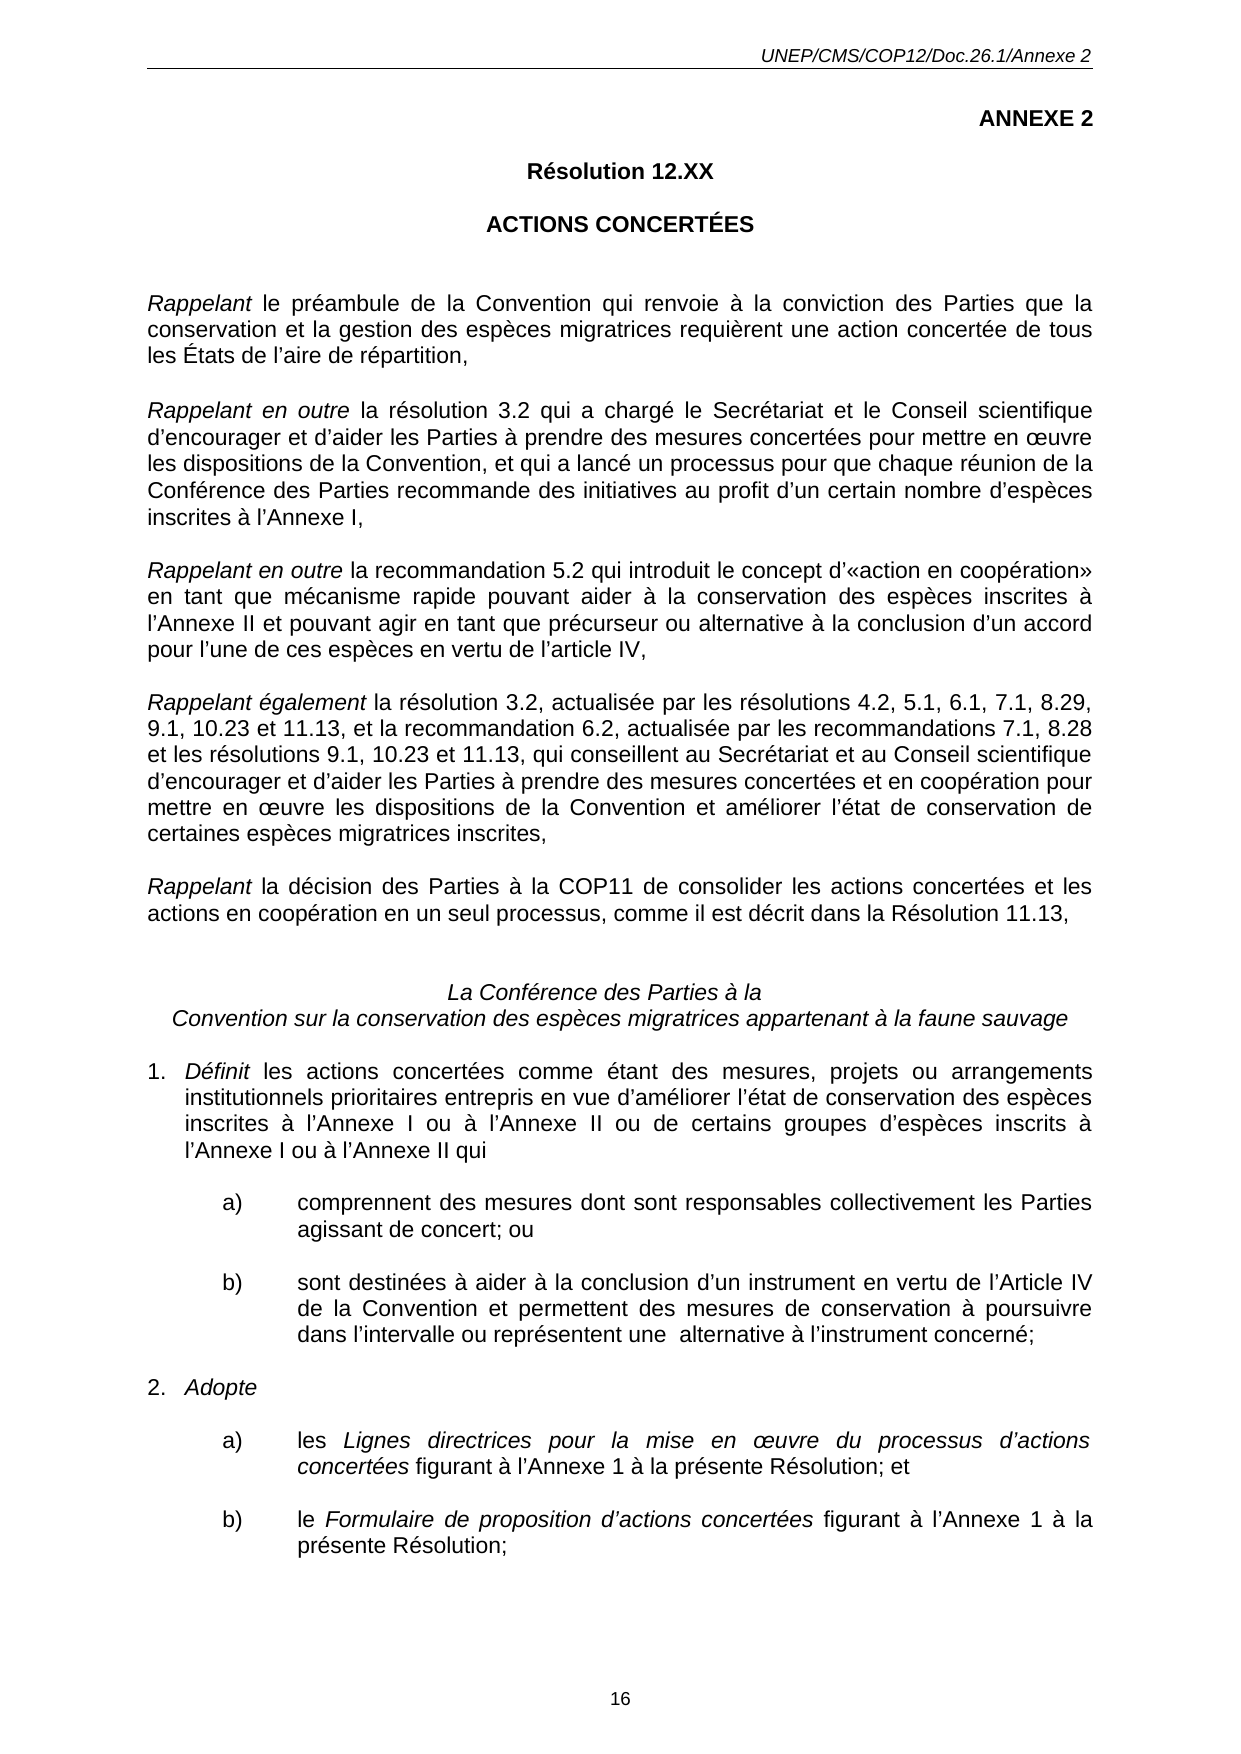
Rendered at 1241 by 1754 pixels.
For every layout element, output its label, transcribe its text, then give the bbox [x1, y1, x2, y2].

list comprennent des mesures dont sont responsables collectivement les Parties agissant de concert; ou [222, 1189, 1093, 1242]
text ANNEXE 2 [147, 105, 1093, 131]
text La Conférence des Parties à la [372, 978, 1093, 1005]
text Résolution 12.XX [147, 158, 1093, 184]
text Rappelant également la résolution 3.2, actualisée par les résolutions 4.2, 5.1, 6.1, 7.1, 8.29, 9.1, 10.23 et 11.13, et la recommandation 6.2, actualisée par les recommandations 7.1, 8.28 et les résolutions 9.1, 10.23 et 11.13, qui conseillent au Secrétariat et au Conseil scientifique d’encourager et d’aider les Parties à prendre des mesures concertées et en coopération pour mettre en œuvre les dispositions de la Convention et améliorer l’état de conservation de certaines espèces migratrices inscrites, [147, 689, 1093, 847]
text Rappelant le préambule de la Convention qui renvoie à la conviction des Parties que la conservation et la gestion des espèces migratrices requièrent une action concertée de tous les États de l’aire de répartition, [147, 290, 1093, 369]
text Rappelant en outre la résolution 3.2 qui a chargé le Secrétariat et le Conseil scientifique d’encourager et d’aider les Parties à prendre des mesures concertées pour mettre en œuvre les dispositions de la Convention, et qui a lancé un processus pour que chaque réunion de la Conférence des Parties recommande des initiatives au profit d’un certain nombre d’espèces inscrites à l’Annexe I, [147, 397, 1093, 531]
text Convention sur la conservation des espèces migratrices appartenant à la faune sauvage [147, 1005, 1093, 1031]
list le Formulaire de proposition d’actions concertées figurant à l’Annexe 1 à la présente Résolution; [222, 1506, 1093, 1558]
text ACTIONS CONCERTÉES [147, 211, 1093, 237]
text Rappelant la décision des Parties à la COP11 de consolider les actions concertées et les actions en coopération en un seul processus, comme il est décrit dans la Résolution 11.13, [147, 873, 1093, 926]
list sont destinées à aider à la conclusion d’un instrument en vertu de l’Article IV de la Convention et permettent des mesures de conservation à poursuivre dans l’intervalle ou représentent une alternative à l’instrument concerné; [222, 1268, 1093, 1347]
list les Lignes directrices pour la mise en œuvre du processus d’actions concertées figurant à l’Annexe 1 à la présente Résolution; et [222, 1427, 1093, 1479]
text Rappelant en outre la recommandation 5.2 qui introduit le concept d’«action en coopération» en tant que mécanisme rapide pouvant aider à la conservation des espèces inscrites à l’Annexe II et pouvant agir en tant que précurseur ou alternative à la conclusion d’un accord pour l’une de ces espèces en vertu de l’article IV, [147, 557, 1093, 662]
list Adopte [147, 1374, 1093, 1400]
list Définit les actions concertées comme étant des mesures, projets ou arrangements institutionnels prioritaires entrepris en vue d’améliorer l’état de conservation des espèces inscrites à l’Annexe I ou à l’Annexe II ou de certains groupes d’espèces inscrits à l’Annexe I ou à l’Annexe II qui [147, 1058, 1093, 1163]
